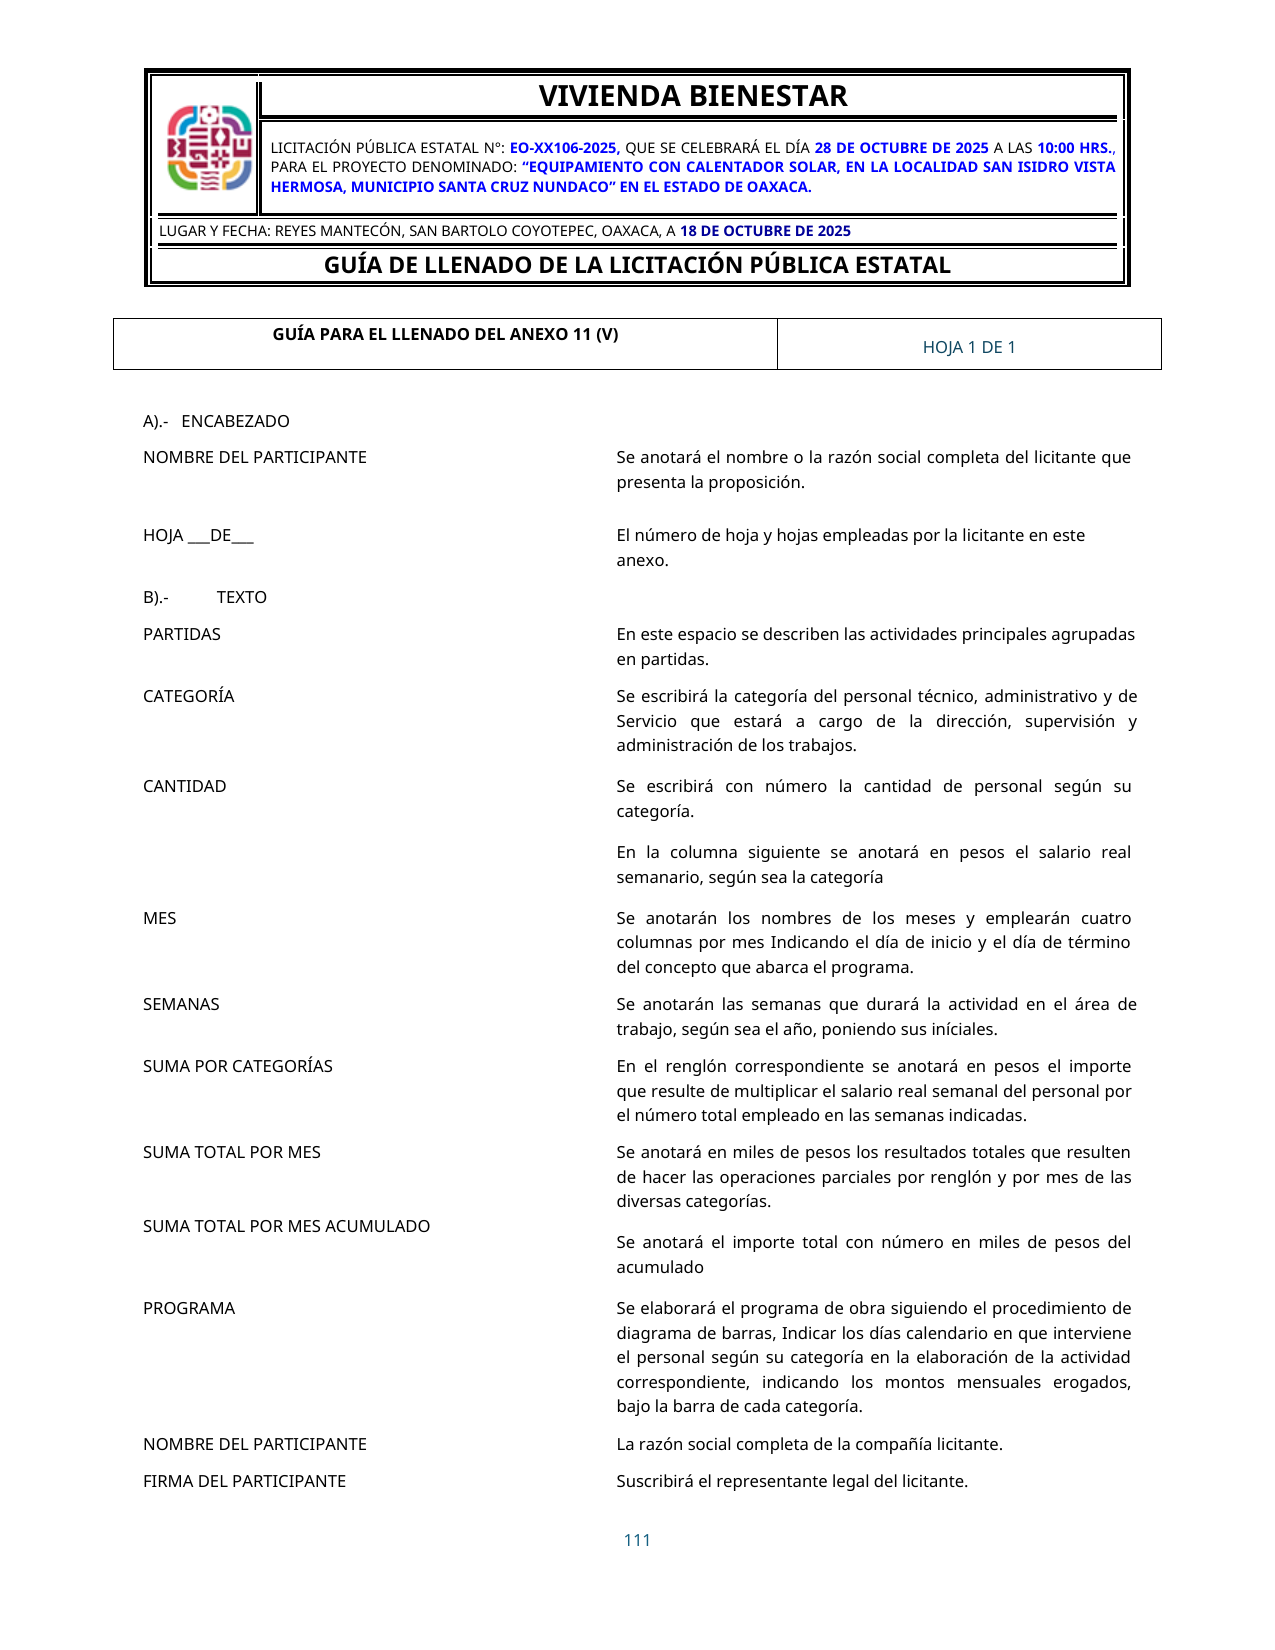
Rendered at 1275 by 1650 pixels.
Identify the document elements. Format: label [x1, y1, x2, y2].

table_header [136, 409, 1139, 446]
picture [156, 97, 256, 196]
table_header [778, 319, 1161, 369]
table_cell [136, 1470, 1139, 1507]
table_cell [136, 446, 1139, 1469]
picture [258, 97, 263, 196]
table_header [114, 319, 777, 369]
